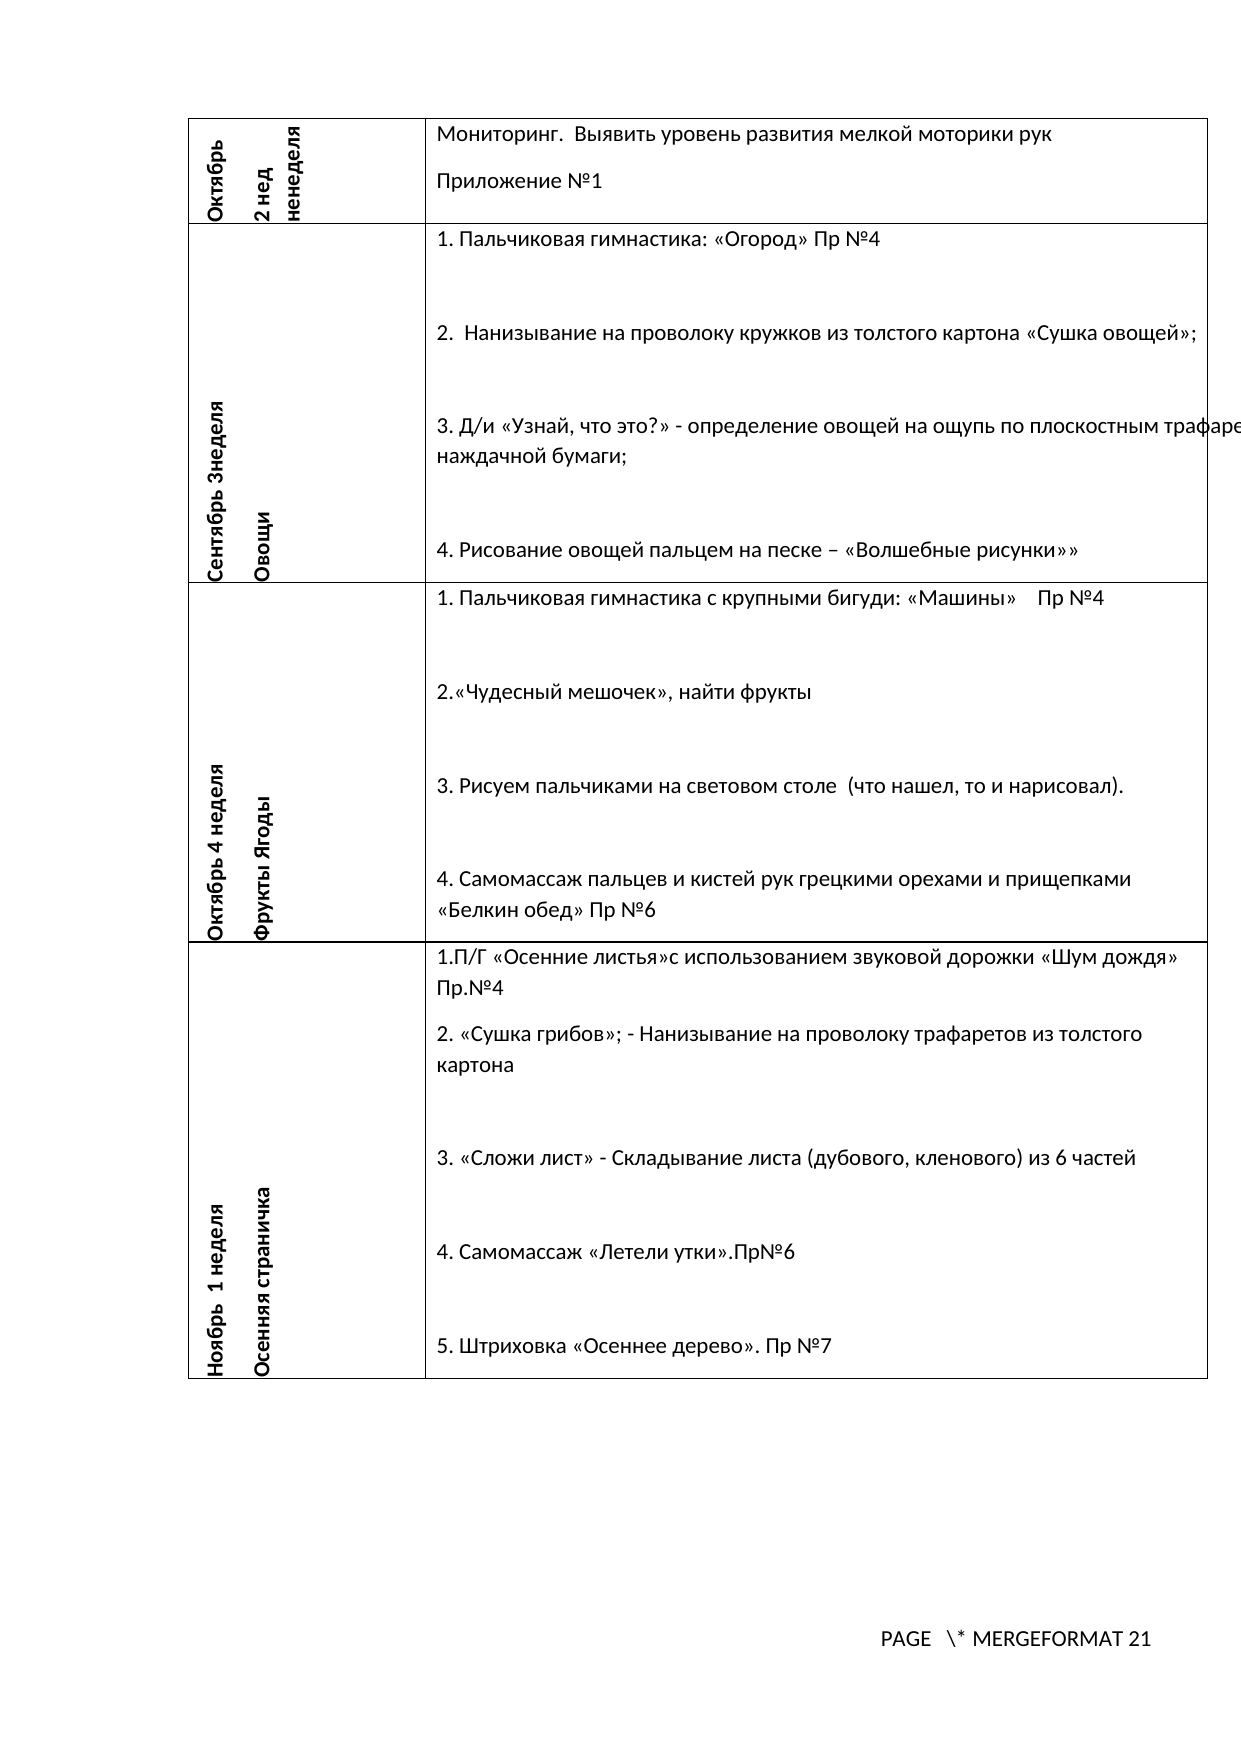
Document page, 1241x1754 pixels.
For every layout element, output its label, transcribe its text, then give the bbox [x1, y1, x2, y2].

table_cell Сентябрь 3неделя Овощи [189, 224, 425, 582]
table_cell Ноябрь 1 неделя Осенняя страничка [189, 943, 425, 1378]
table_cell Октябрь 2 нед ненеделя [189, 119, 425, 223]
table_cell Октябрь 4 неделя Фрукты Ягоды [189, 583, 425, 941]
table_cell 1.П/Г «Осенние листья»с использованием звуковой дорожки «Шум дождя» Пр.№4 2. «Сушка грибов»; - Нанизывание на проволоку трафаретов из толстого картона 3. «Сложи лист» - Складывание листа (дубового, кленового) из 6 частей 4. Самомассаж «Летели утки».Пр№6 5. Штриховка «Осеннее дерево». Пр №7 [426, 943, 1207, 1378]
table_cell [426, 224, 1207, 582]
table_cell 1. Пальчиковая гимнастика с крупными бигуди: «Машины» Пр №4 2.«Чудесный мешочек», найти фрукты 3. Рисуем пальчиками на световом столе (что нашел, то и нарисовал). 4. Самомассаж пальцев и кистей рук грецкими орехами и прищепками «Белкин обед» Пр №6 [426, 583, 1207, 941]
table_cell Мониторинг. Выявить уровень развития мелкой моторики рук Приложение №1 [426, 119, 1207, 223]
